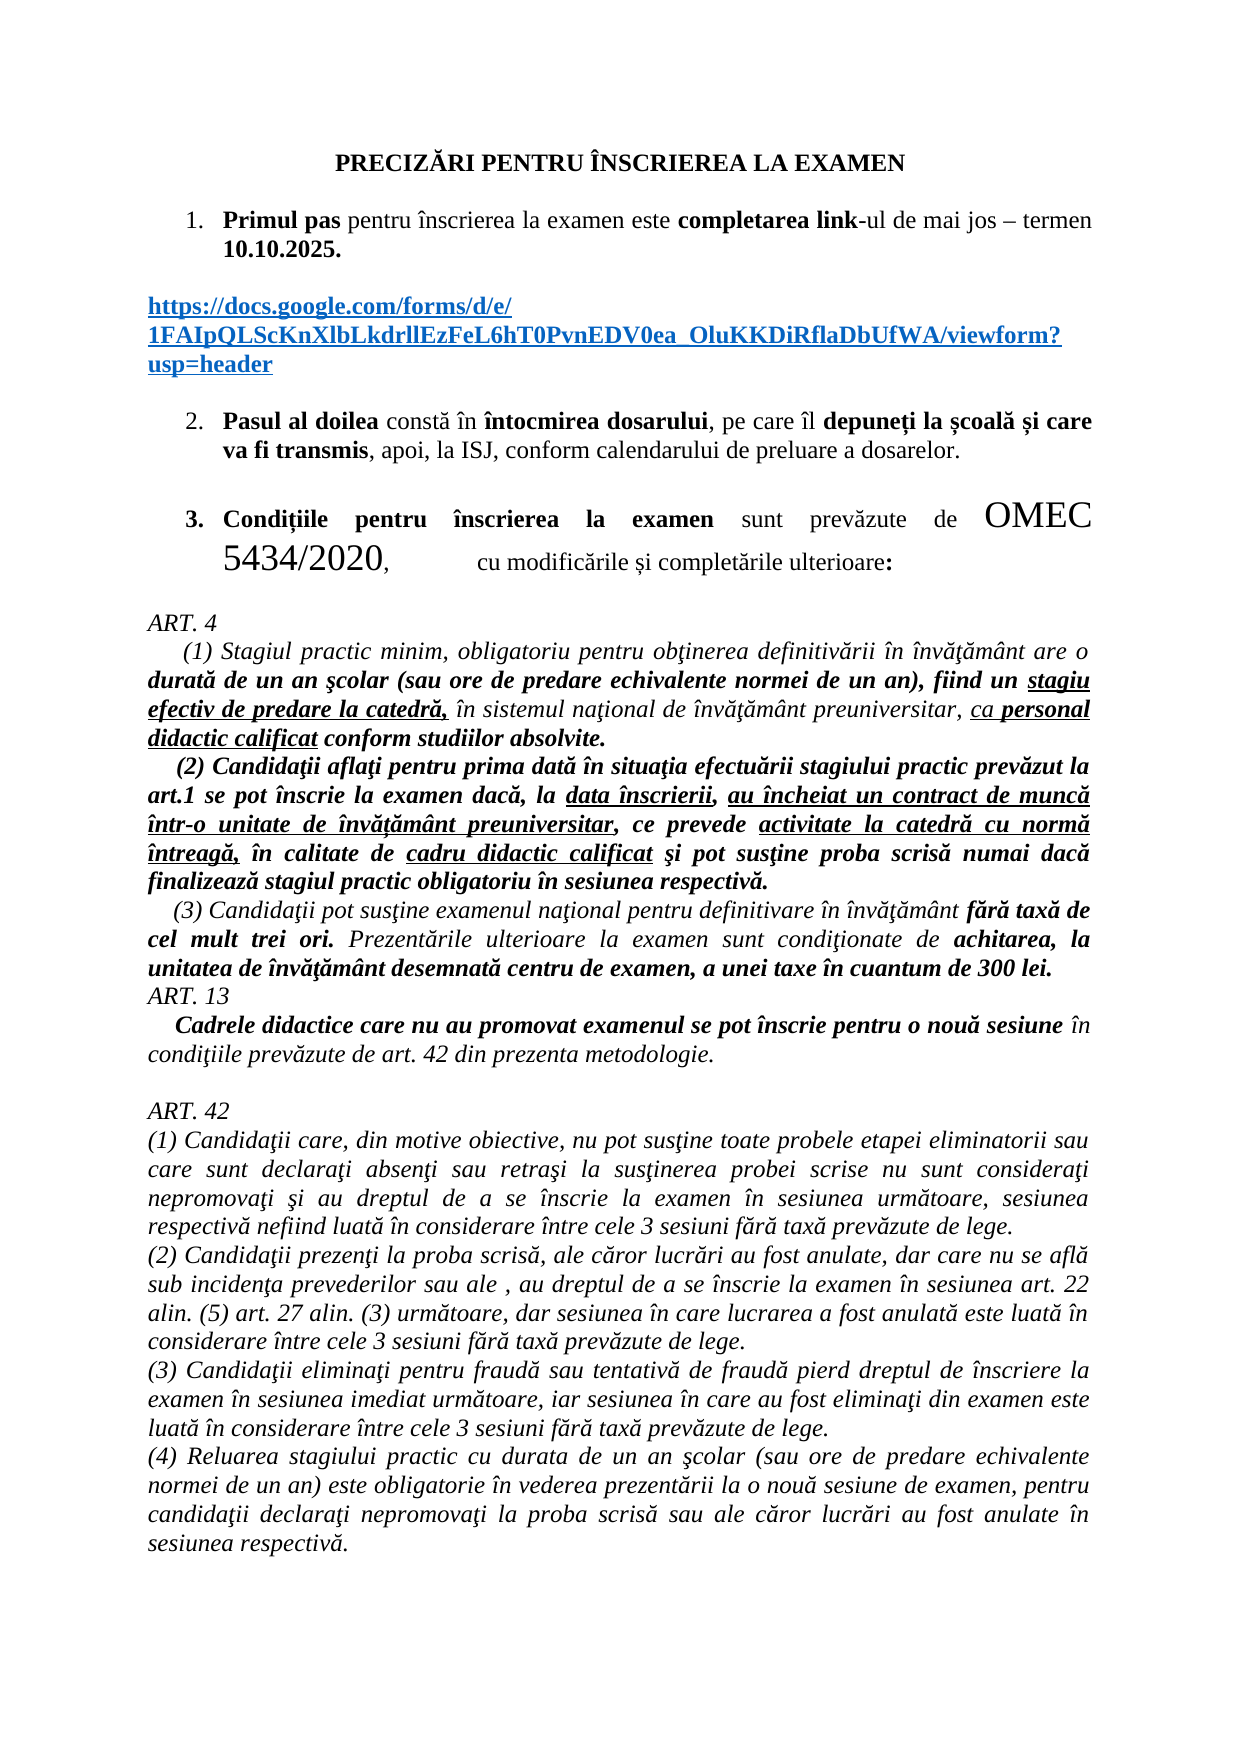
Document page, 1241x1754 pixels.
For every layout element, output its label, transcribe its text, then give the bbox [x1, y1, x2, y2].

list Primul pas pentru înscrierea la examen este completarea link-ul de mai jos – termen 10.10.2025. [185, 205, 1093, 263]
text ART. 42 [148, 1096, 1093, 1125]
text https://docs.google.com/forms/d/e/1FAIpQLScKnXlbLkdrllEzFeL6hT0PvnEDV0ea_OluKKDiRflaDbUfWA/viewform?usp=header [148, 291, 1093, 378]
text ART. 4 [148, 608, 1093, 636]
text ART. 13 [148, 981, 1093, 1010]
text PRECIZĂRI PENTRU ÎNSCRIEREA LA EXAMEN [148, 148, 1093, 176]
text Cadrele didactice care nu au promovat examenul se pot înscrie pentru o nouă sesiune în condiţiile prevăzute de art. 42 din prezenta metodologie. [148, 1010, 1093, 1068]
text (2) Candidaţii prezenţi la proba scrisă, ale căror lucrări au fost anulate, dar care nu se află sub incidenţa prevederilor sau ale , au dreptul de a se înscrie la examen în sesiunea art. 22 alin. (5) art. 27 alin. (3) următoare, dar sesiunea în care lucrarea a fost anulată este luată în considerare între cele 3 sesiuni fără taxă prevăzute de lege. [148, 1240, 1093, 1355]
list Condițiile pentru înscrierea la examen sunt prevăzute de OMEC 5434/2020, cu modificările și completările ulterioare: [185, 493, 1093, 579]
text (1) Candidaţii care, din motive obiective, nu pot susţine toate probele etapei eliminatorii sau care sunt declaraţi absenţi sau retraşi la susţinerea probei scrise nu sunt consideraţi nepromovaţi şi au dreptul de a se înscrie la examen în sesiunea următoare, sesiunea respectivă nefiind luată în considerare între cele 3 sesiuni fără taxă prevăzute de lege. [148, 1125, 1093, 1240]
list Pasul al doilea constă în întocmirea dosarului, pe care îl depuneți la școală și care va fi transmis, apoi, la ISJ, conform calendarului de preluare a dosarelor. [185, 406, 1093, 464]
text (2) Candidaţii aflaţi pentru prima dată în situaţia efectuării stagiului practic prevăzut la art.1 se pot înscrie la examen dacă, la data înscrierii, au încheiat un contract de muncă într-o unitate de învățământ preuniversitar, ce prevede activitate la catedră cu normă întreagă, în calitate de cadru didactic calificat şi pot susţine proba scrisă numai dacă finalizează stagiul practic obligatoriu în sesiunea respectivă. [148, 751, 1093, 895]
text (1) Stagiul practic minim, obligatoriu pentru obţinerea definitivării în învăţământ are o durată de un an şcolar (sau ore de predare echivalente normei de un an), fiind un stagiu efectiv de predare la catedră, în sistemul naţional de învăţământ preuniversitar, ca personal didactic calificat conform studiilor absolvite. [148, 636, 1093, 751]
text (4) Reluarea stagiului practic cu durata de un an şcolar (sau ore de predare echivalente normei de un an) este obligatorie în vederea prezentării la o nouă sesiune de examen, pentru candidaţii declaraţi nepromovaţi la proba scrisă sau ale căror lucrări au fost anulate în sesiunea respectivă. [148, 1441, 1093, 1556]
text (3) Candidaţii pot susţine examenul naţional pentru definitivare în învăţământ fără taxă de cel mult trei ori. Prezentările ulterioare la examen sunt condiţionate de achitarea, la unitatea de învăţământ desemnată centru de examen, a unei taxe în cuantum de 300 lei. [148, 895, 1093, 981]
text (3) Candidaţii eliminaţi pentru fraudă sau tentativă de fraudă pierd dreptul de înscriere la examen în sesiunea imediat următoare, iar sesiunea în care au fost eliminaţi din examen este luată în considerare între cele 3 sesiuni fără taxă prevăzute de lege. [148, 1355, 1093, 1441]
